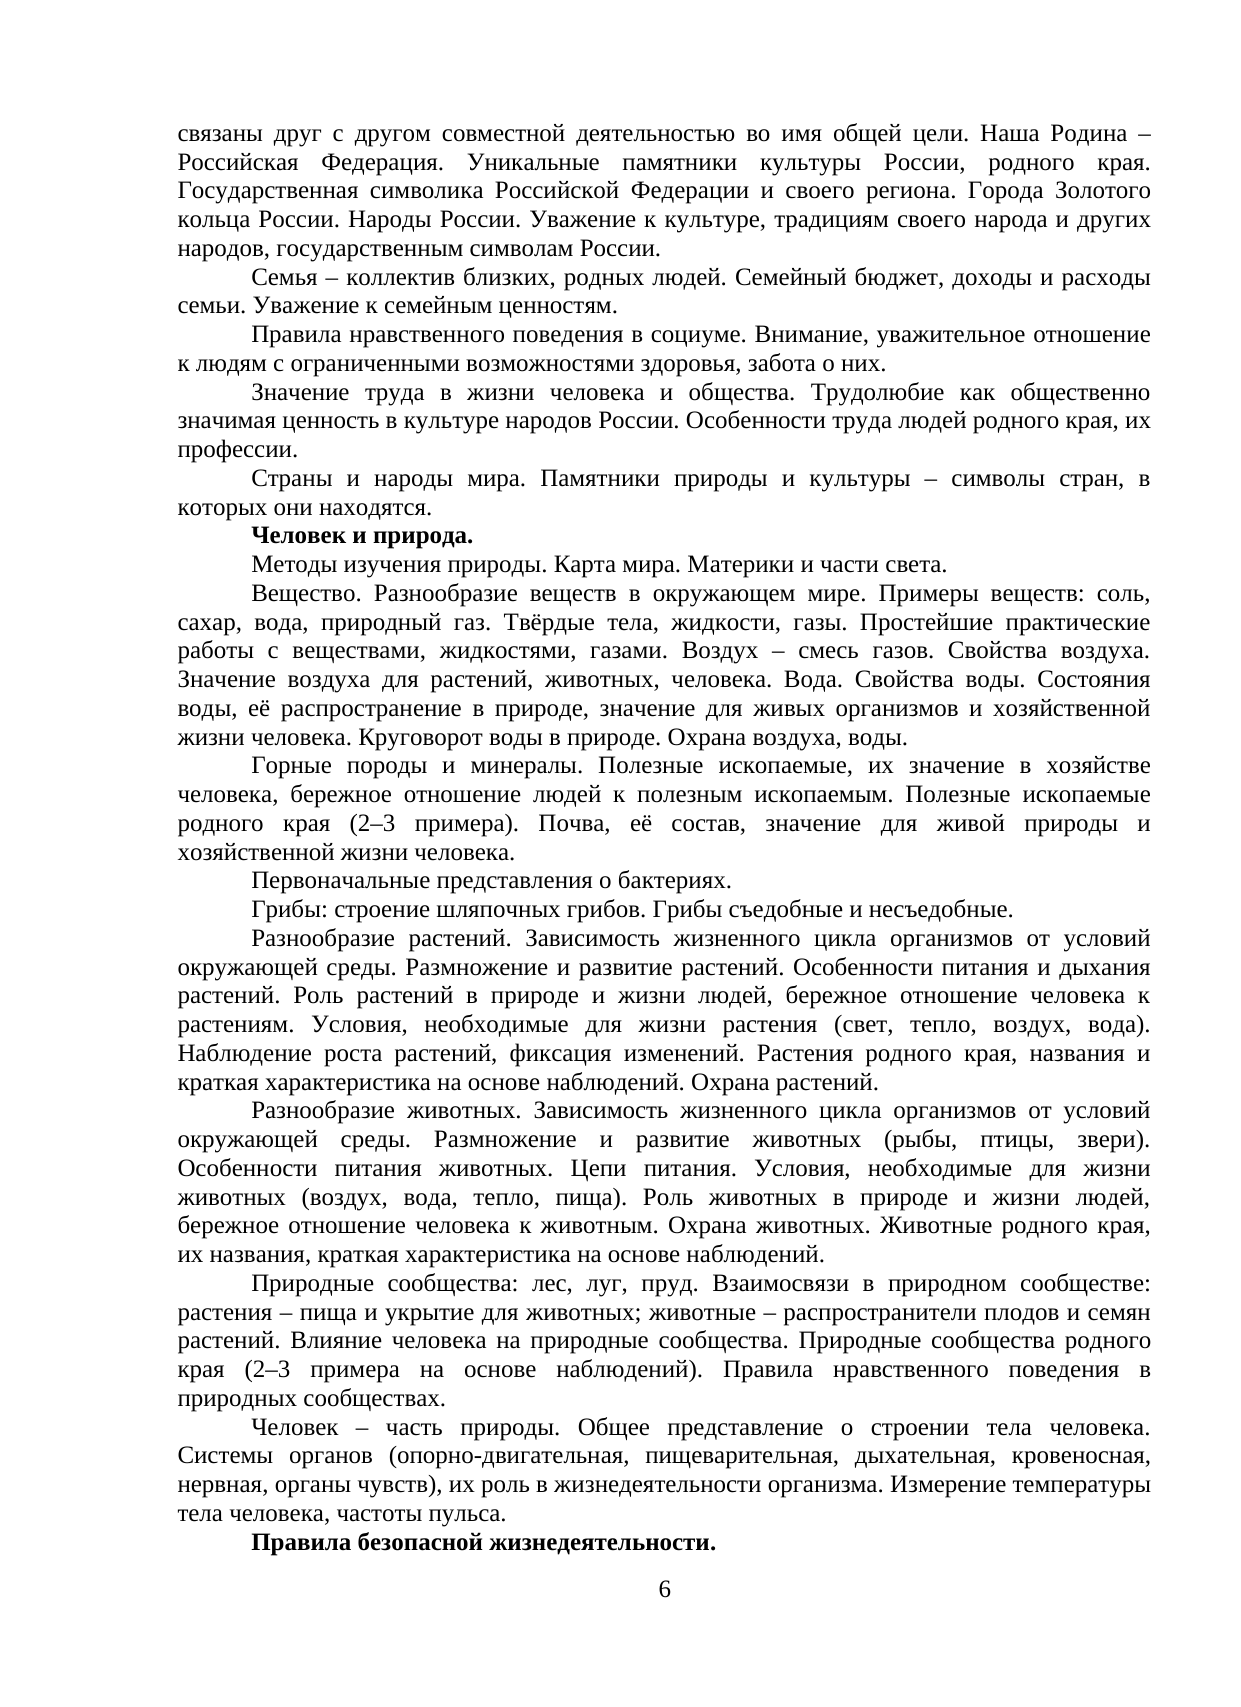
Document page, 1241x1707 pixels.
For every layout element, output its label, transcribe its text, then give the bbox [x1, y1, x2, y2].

text Правила безопасной жизнедеятельности. [177, 1527, 1152, 1556]
text Семья – коллектив близких, родных людей. Семейный бюджет, доходы и расходы семьи. Уважение к семейным ценностям. [177, 262, 1152, 319]
text Вещество. Разнообразие веществ в окружающем мире. Примеры веществ: соль, сахар, вода, природный газ. Твёрдые тела, жидкости, газы. Простейшие практические работы с веществами, жидкостями, газами. Воздух – смесь газов. Свойства воздуха. Значение воздуха для растений, животных, человека. Вода. Свойства воды. Состояния воды, её распространение в природе, значение для живых организмов и хозяйственной жизни человека. Круговорот воды в природе. Охрана воздуха, воды. [177, 578, 1152, 751]
text Природные сообщества: лес, луг, пруд. Взаимосвязи в природном сообществе: растения ‒ пища и укрытие для животных; животные – распространители плодов и семян растений. Влияние человека на природные сообщества. Природные сообщества родного края (2–3 примера на основе наблюдений). Правила нравственного поведения в природных сообществах. [177, 1268, 1152, 1412]
text Горные породы и минералы. Полезные ископаемые, их значение в хозяйстве человека, бережное отношение людей к полезным ископаемым. Полезные ископаемые родного края (2–3 примера). Почва, её состав, значение для живой природы и хозяйственной жизни человека. [177, 751, 1152, 866]
text Разнообразие растений. Зависимость жизненного цикла организмов от условий окружающей среды. Размножение и развитие растений. Особенности питания и дыхания растений. Роль растений в природе и жизни людей, бережное отношение человека к растениям. Условия, необходимые для жизни растения (свет, тепло, воздух, вода). Наблюдение роста растений, фиксация изменений. Растения родного края, названия и краткая характеристика на основе наблюдений. Охрана растений. [177, 923, 1152, 1096]
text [177, 118, 1152, 262]
text Человек – часть природы. Общее представление о строении тела человека. Системы органов (опорно-двигательная, пищеварительная, дыхательная, кровеносная, нервная, органы чувств), их роль в жизнедеятельности организма. Измерение температуры тела человека, частоты пульса. [177, 1412, 1152, 1527]
text Правила нравственного поведения в социуме. Внимание, уважительное отношение к людям с ограниченными возможностями здоровья, забота о них. [177, 319, 1152, 377]
text Первоначальные представления о бактериях. [177, 866, 1152, 894]
text Грибы: строение шляпочных грибов. Грибы съедобные и несъедобные. [177, 894, 1152, 923]
text Разнообразие животных. Зависимость жизненного цикла организмов от условий окружающей среды. Размножение и развитие животных (рыбы, птицы, звери). Особенности питания животных. Цепи питания. Условия, необходимые для жизни животных (воздух, вода, тепло, пища). Роль животных в природе и жизни людей, бережное отношение человека к животным. Охрана животных. Животные родного края, их названия, краткая характеристика на основе наблюдений. [177, 1096, 1152, 1268]
text Человек и природа. [177, 521, 1152, 549]
text Значение труда в жизни человека и общества. Трудолюбие как общественно значимая ценность в культуре народов России. Особенности труда людей родного края, их профессии. [177, 377, 1152, 463]
text Страны и народы мира. Памятники природы и культуры – символы стран, в которых они находятся. [177, 463, 1152, 521]
text Методы изучения природы. Карта мира. Материки и части света. [177, 549, 1152, 578]
